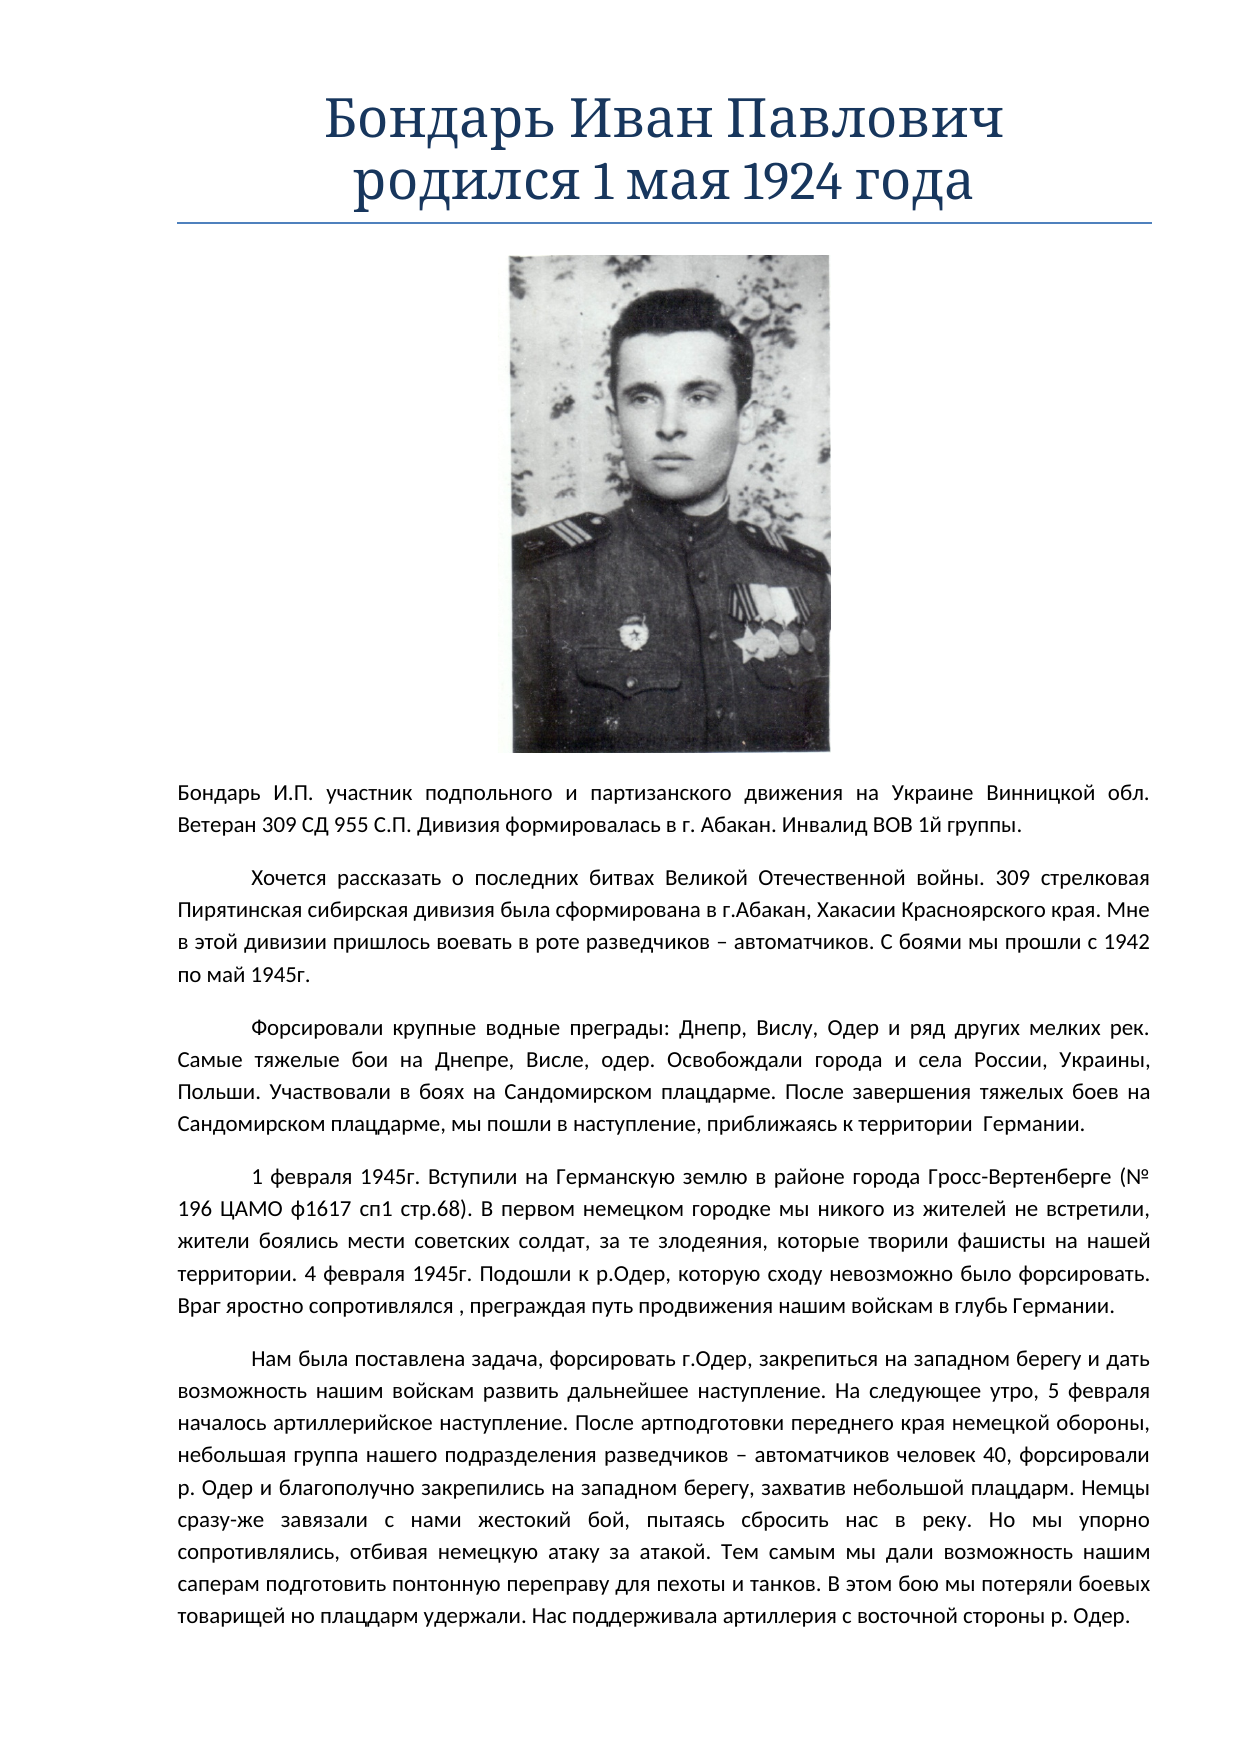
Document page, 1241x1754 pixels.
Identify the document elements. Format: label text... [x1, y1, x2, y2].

text Форсировали крупные водные преграды: Днепр, Вислу, Одер и ряд других мелких рек. Самые тяжелые бои на Днепре, Висле, одер. Освобождали города и села России, Украины, Польши. Участвовали в боях на Сандомирском плацдарме. После завершения тяжелых боев на Сандомирском плацдарме, мы пошли в наступление, приближаясь к территории Германии. [177, 1013, 1152, 1137]
text Бондарь И.П. участник подпольного и партизанского движения на Украине Винницкой обл. Ветеран 309 СД 955 С.П. Дивизия формировалась в г. Абакан. Инвалид ВОВ 1й группы. [177, 778, 1152, 838]
picture [497, 255, 831, 753]
title Бондарь Иван Павлович [177, 89, 1152, 151]
title родился 1 мая 1924 года [177, 151, 1152, 222]
text 1 февраля 1945г. Вступили на Германскую землю в районе города Гросс-Вертенберге (№ 196 ЦАМО ф1617 сп1 стр.68). В первом немецком городке мы никого из жителей не встретили, жители боялись мести советских солдат, за те злодеяния, которые творили фашисты на нашей территории. 4 февраля 1945г. Подошли к р.Одер, которую сходу невозможно было форсировать. Враг яростно сопротивлялся , преграждая путь продвижения нашим войскам в глубь Германии. [177, 1162, 1152, 1319]
text Нам была поставлена задача, форсировать г.Одер, закрепиться на западном берегу и дать возможность нашим войскам развить дальнейшее наступление. На следующее утро, 5 февраля началось артиллерийское наступление. После артподготовки переднего края немецкой обороны, небольшая группа нашего подразделения разведчиков – автоматчиков человек 40, форсировали р. Одер и благополучно закрепились на западном берегу, захватив небольшой плацдарм. Немцы сразу-же завязали с нами жестокий бой, пытаясь сбросить нас в реку. Но мы упорно сопротивлялись, отбивая немецкую атаку за атакой. Тем самым мы дали возможность нашим саперам подготовить понтонную переправу для пехоты и танков. В этом бою мы потеряли боевых товарищей но плацдарм удержали. Нас поддерживала артиллерия с восточной стороны р. Одер. [177, 1344, 1152, 1629]
text Хочется рассказать о последних битвах Великой Отечественной войны. 309 стрелковая Пирятинская сибирская дивизия была сформирована в г.Абакан, Хакасии Красноярского края. Мне в этой дивизии пришлось воевать в роте разведчиков – автоматчиков. С боями мы прошли с 1942 по май 1945г. [177, 863, 1152, 988]
